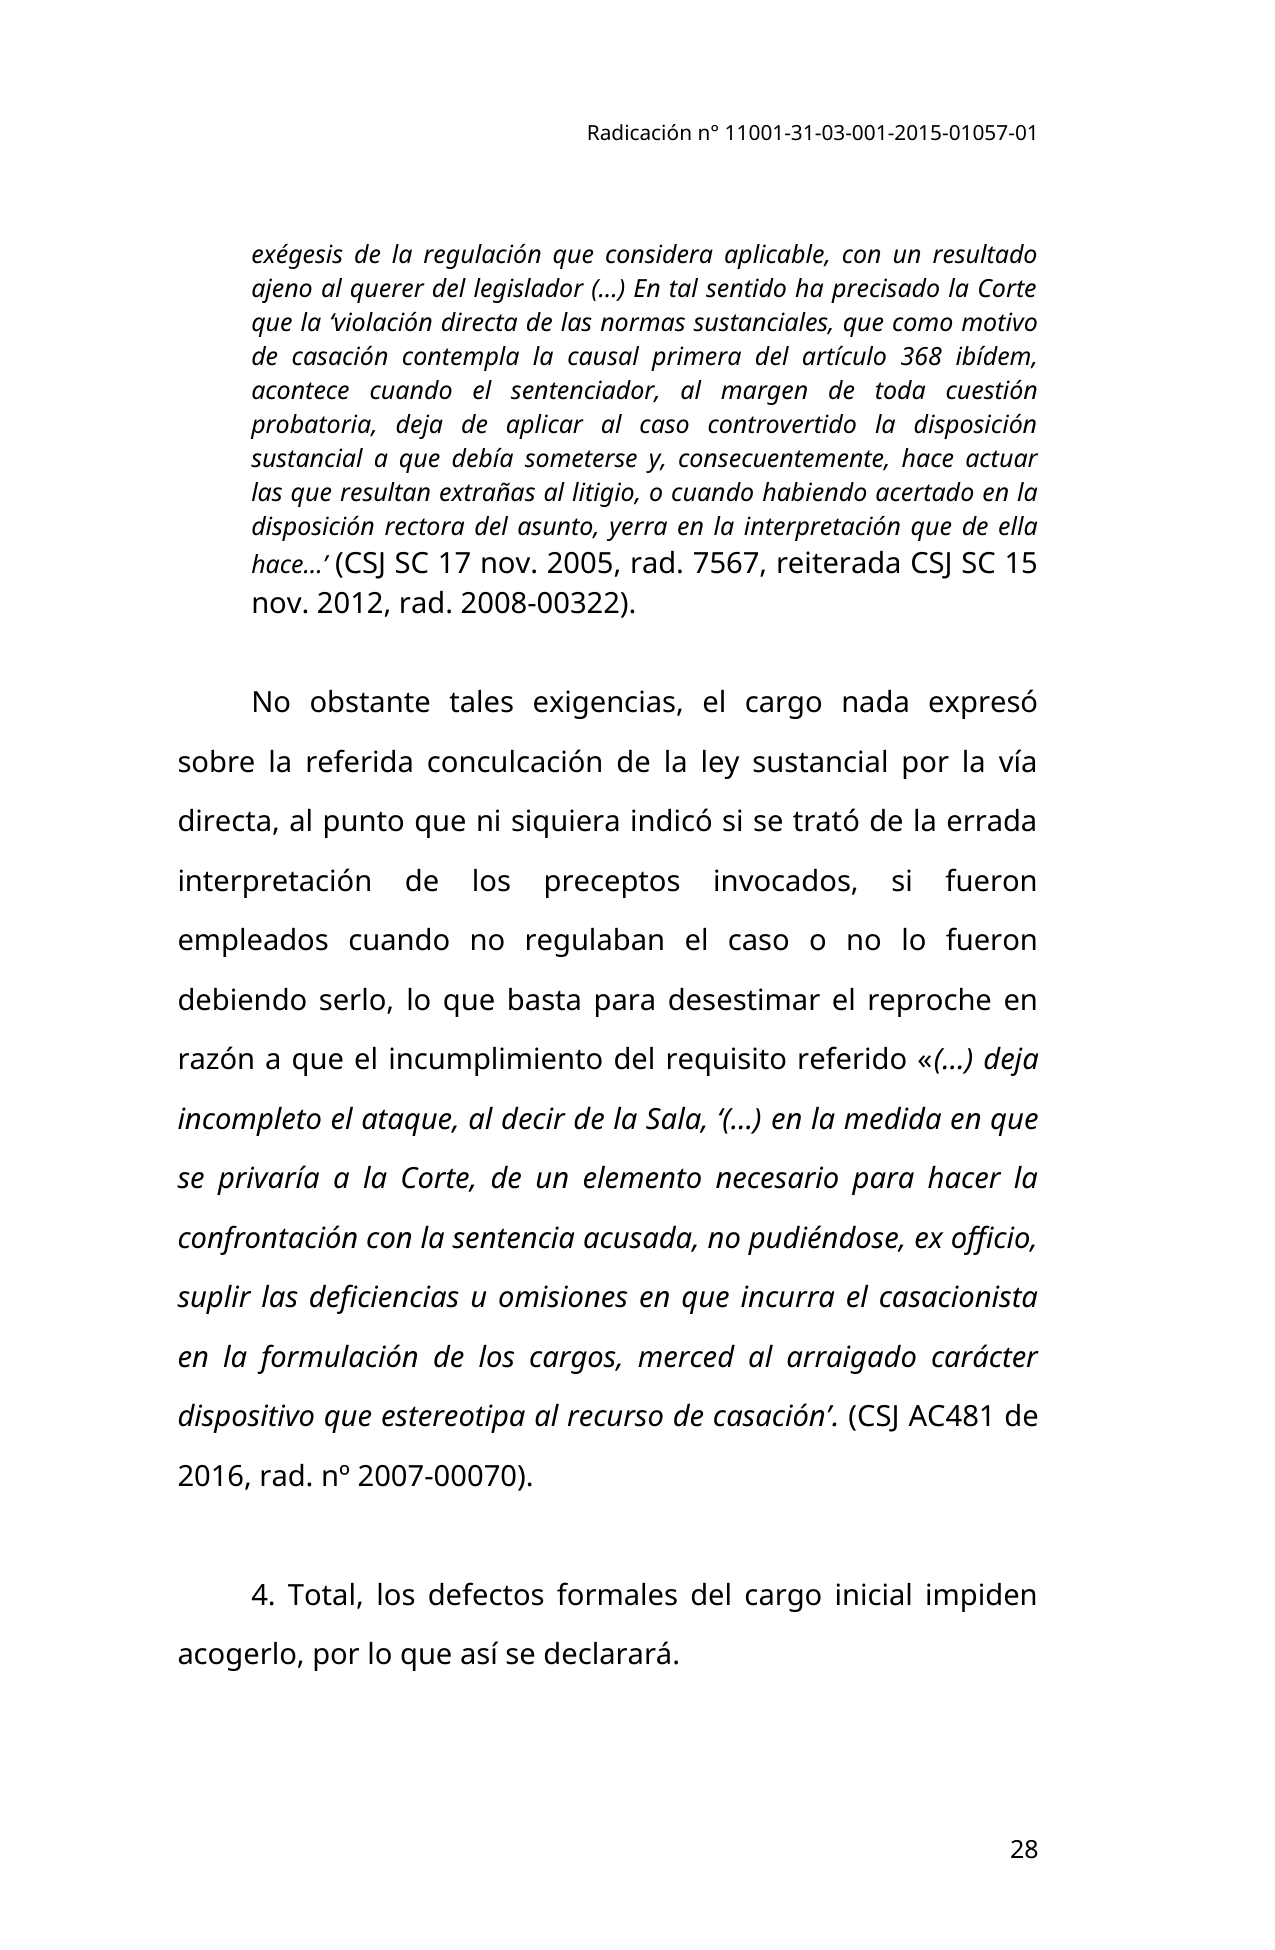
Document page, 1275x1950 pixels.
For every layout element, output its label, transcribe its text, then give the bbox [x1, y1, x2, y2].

text 4. Total, los defectos formales del cargo inicial impiden acogerlo, por lo que así se declarará. [177, 1574, 1039, 1673]
text No obstante tales exigencias, el cargo nada expresó sobre la referida conculcación de la ley sustancial por la vía directa, al punto que ni siquiera indicó si se trató de la errada interpretación de los preceptos invocados, si fueron empleados cuando no regulaban el caso o no lo fueron debiendo serlo, lo que basta para desestimar el reproche en razón a que el incumplimiento del requisito referido «(…) deja incompleto el ataque, al decir de la Sala, ‘(…) en la medida en que se privaría a la Corte, de un elemento necesario para hacer la confrontación con la sentencia acusada, no pudiéndose, ex officio, suplir las deficiencias u omisiones en que incurra el casacionista en la formulación de los cargos, merced al arraigado carácter dispositivo que estereotipa al recurso de casación’. (CSJ AC481 de 2016, rad. nº 2007-00070). [177, 682, 1039, 1494]
